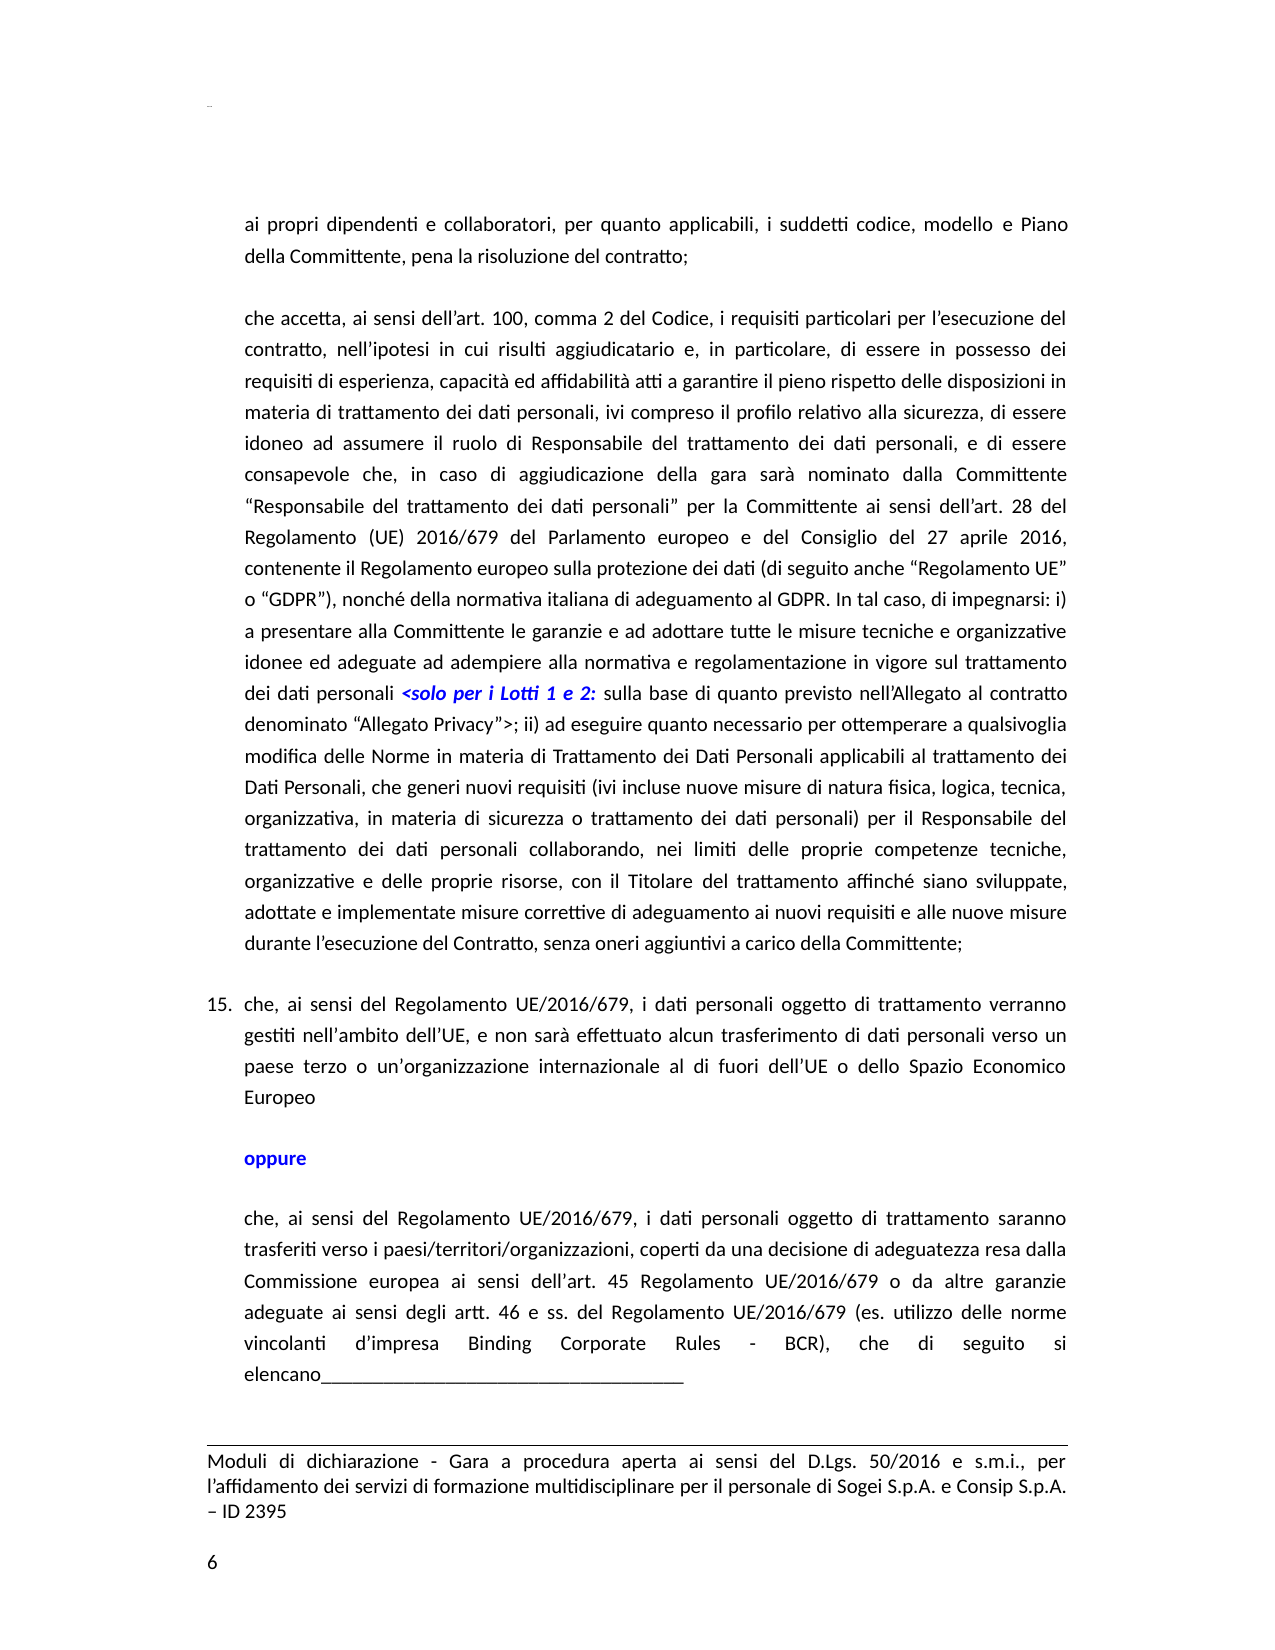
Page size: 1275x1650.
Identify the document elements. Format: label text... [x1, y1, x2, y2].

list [207, 207, 1068, 269]
list che, ai sensi del Regolamento UE/2016/679, i dati personali oggetto di trattamento verranno gestiti nell’ambito dell’UE, e non sarà effettuato alcun trasferimento di dati personali verso un paese terzo o un’organizzazione internazionale al di fuori dell’UE o dello Spazio Economico Europeo [206, 986, 1068, 1111]
list che, ai sensi del Regolamento UE/2016/679, i dati personali oggetto di trattamento saranno trasferiti verso i paesi/territori/organizzazioni, coperti da una decisione di adeguatezza resa dalla Commissione europea ai sensi dell’art. 45 Regolamento UE/2016/679 o da altre garanzie adeguate ai sensi degli artt. 46 e ss. del Regolamento UE/2016/679 (es. utilizzo delle norme vincolanti d’impresa Binding Corporate Rules - BCR), che di seguito si elencano___________________________________ [244, 1201, 1068, 1388]
text oppure [244, 1140, 1068, 1171]
list che accetta, ai sensi dell’art. 100, comma 2 del Codice, i requisiti particolari per l’esecuzione del contratto, nell’ipotesi in cui risulti aggiudicatario e, in particolare, di essere in possesso dei requisiti di esperienza, capacità ed affidabilità atti a garantire il pieno rispetto delle disposizioni in materia di trattamento dei dati personali, ivi compreso il profilo relativo alla sicurezza, di essere idoneo ad assumere il ruolo di Responsabile del trattamento dei dati personali, e di essere consapevole che, in caso di aggiudicazione della gara sarà nominato dalla Committente “Responsabile del trattamento dei dati personali” per la Committente ai sensi dell’art. 28 del Regolamento (UE) 2016/679 del Parlamento europeo e del Consiglio del 27 aprile 2016, contenente il Regolamento europeo sulla protezione dei dati (di seguito anche “Regolamento UE” o “GDPR”), nonché della normativa italiana di adeguamento al GDPR. In tal caso, di impegnarsi: i) a presentare alla Committente le garanzie e ad adottare tutte le misure tecniche e organizzative idonee ed adeguate ad adempiere alla normativa e regolamentazione in vigore sul trattamento dei dati personali <solo per i Lotti 1 e 2: sulla base di quanto previsto nell’Allegato al contratto denominato “Allegato Privacy”>; ii) ad eseguire quanto necessario per ottemperare a qualsivoglia modifica delle Norme in materia di Trattamento dei Dati Personali applicabili al trattamento dei Dati Personali, che generi nuovi requisiti (ivi incluse nuove misure di natura fisica, logica, tecnica, organizzativa, in materia di sicurezza o trattamento dei dati personali) per il Responsabile del trattamento dei dati personali collaborando, nei limiti delle proprie competenze tecniche, organizzative e delle proprie risorse, con il Titolare del trattamento affinché siano sviluppate, adottate e implementate misure correttive di adeguamento ai nuovi requisiti e alle nuove misure durante l’esecuzione del Contratto, senza oneri aggiuntivi a carico della Committente; [244, 301, 1068, 957]
